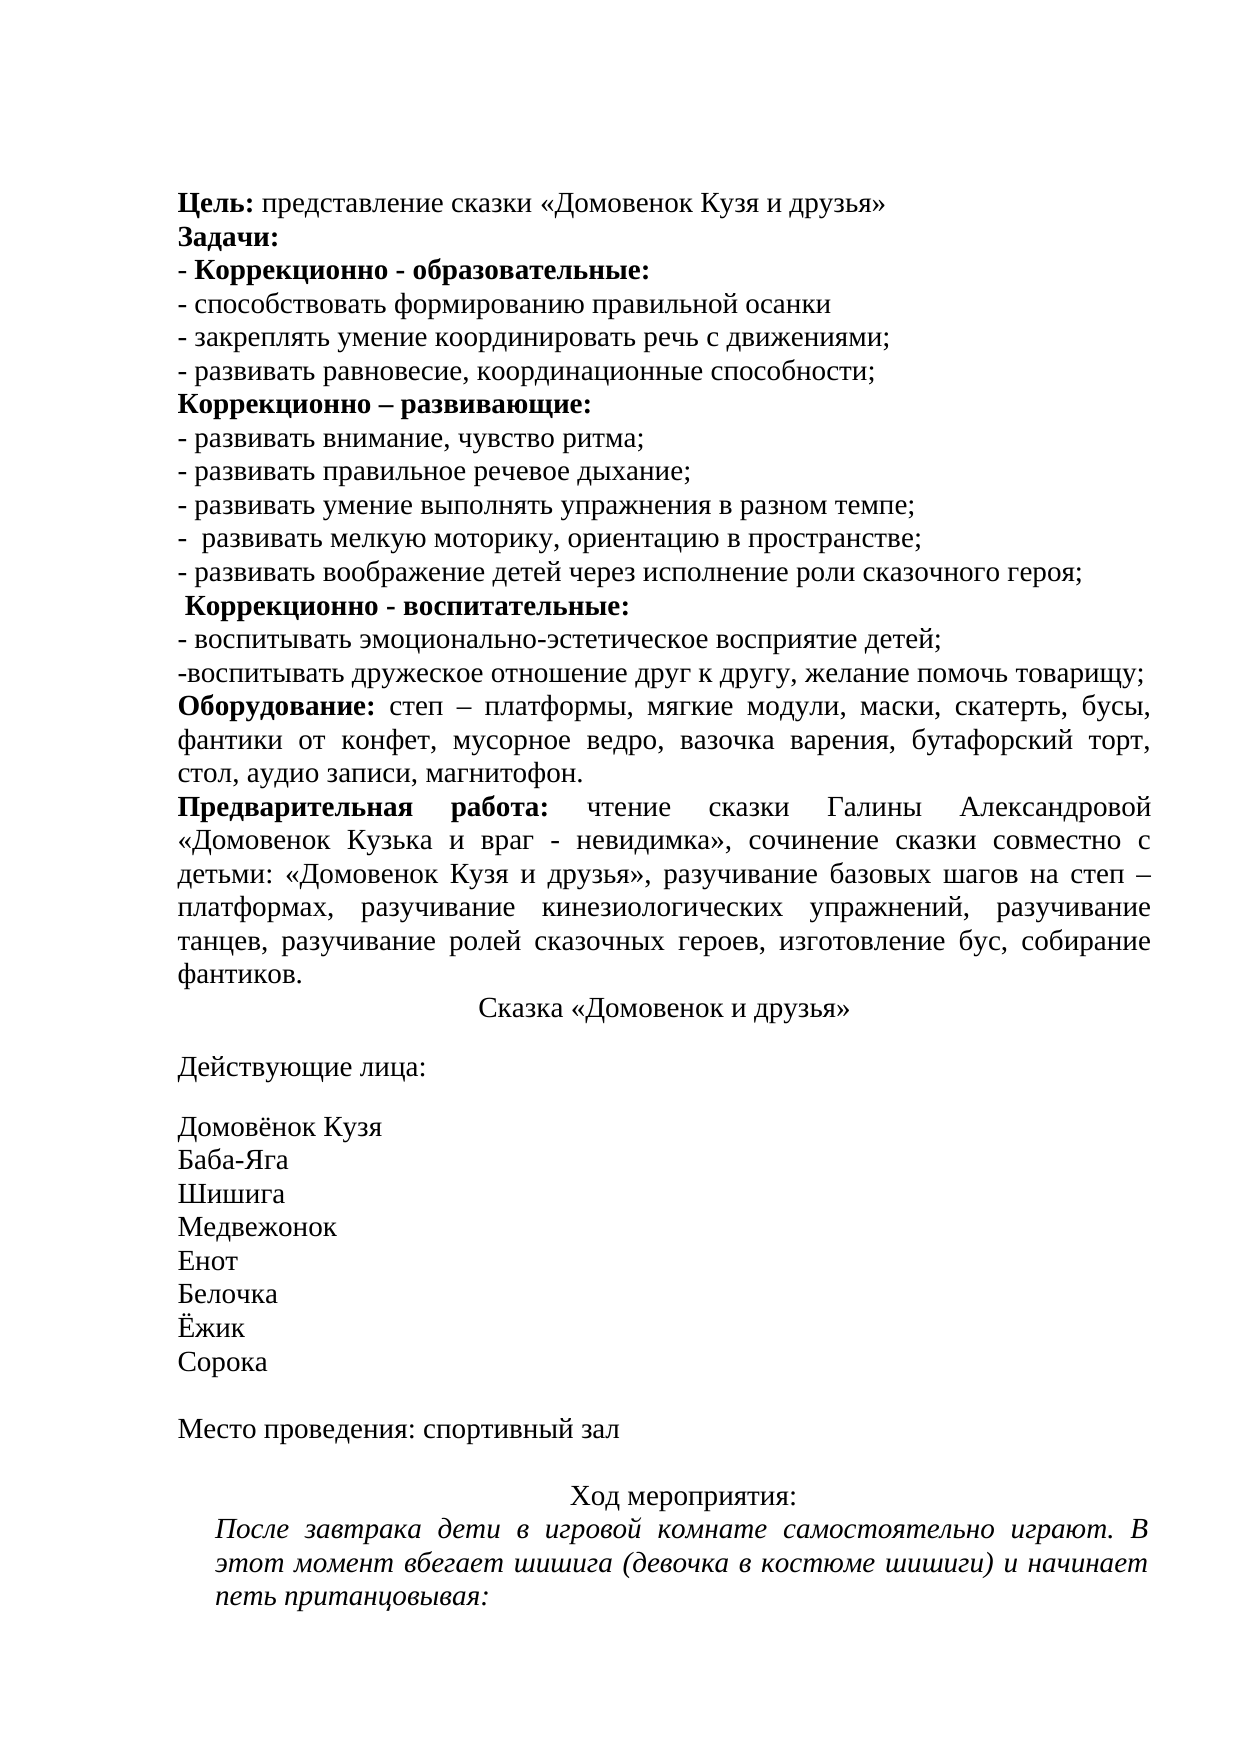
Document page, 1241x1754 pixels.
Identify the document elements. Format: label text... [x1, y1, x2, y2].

text - развивать умение выполнять упражнения в разном темпе; [177, 487, 1152, 521]
text Место проведения: спортивный зал [177, 1411, 1152, 1444]
text Домовёнок Кузя [177, 1109, 1152, 1142]
text Оборудование: степ – платформы, мягкие модули, маски, скатерть, бусы, фантики от конфет, мусорное ведро, вазочка варения, бутафорский торт, стол, аудио записи, магнитофон. [177, 688, 1152, 789]
text Предварительная работа: чтение сказки Галины Александровой «Домовенок Кузька и враг - невидимка», сочинение сказки совместно с детьми: «Домовенок Кузя и друзья», разучивание базовых шагов на степ – платформах, разучивание кинезиологических упражнений, разучивание танцев, разучивание ролей сказочных героев, изготовление бус, собирание фантиков. [177, 789, 1152, 990]
text Сказка «Домовенок и друзья» [177, 990, 1152, 1024]
text -воспитывать дружеское отношение друг к другу, желание помочь товарищу; [177, 655, 1152, 688]
text - развивать внимание, чувство ритма; [177, 420, 1152, 453]
text Шишига [177, 1176, 1152, 1209]
text - Коррекционно - образовательные: [177, 252, 1152, 286]
text Ёжик [177, 1310, 1152, 1344]
text - закреплять умение координировать речь с движениями; [177, 319, 1152, 353]
text - развивать воображение детей через исполнение роли сказочного героя; [177, 554, 1152, 588]
text После завтрака дети в игровой комнате самостоятельно играют. В этот момент вбегает шишига (девочка в костюме шишиги) и начинает петь пританцовывая: [215, 1511, 1152, 1612]
text Медвежонок [177, 1209, 1152, 1243]
text - развивать правильное речевое дыхание; [177, 453, 1152, 487]
text Действующие лица: [177, 1049, 1152, 1083]
text Задачи: [177, 219, 1152, 252]
text Енот [177, 1243, 1152, 1277]
text Баба-Яга [177, 1142, 1152, 1176]
text - способствовать формированию правильной осанки [177, 286, 1152, 319]
text Белочка [177, 1277, 1152, 1310]
text Цель: представление сказки «Домовенок Кузя и друзья» [177, 185, 1152, 219]
text - воспитывать эмоционально-эстетическое восприятие детей; [177, 621, 1152, 655]
text - развивать равновесие, координационные способности; [177, 353, 1152, 386]
text Ход мероприятия: [215, 1478, 1152, 1511]
text - развивать мелкую моторику, ориентацию в пространстве; [177, 521, 1152, 554]
text Коррекционно - воспитательные: [177, 588, 1152, 621]
text Сорока [177, 1344, 1152, 1377]
text Коррекционно – развивающие: [177, 386, 1152, 420]
